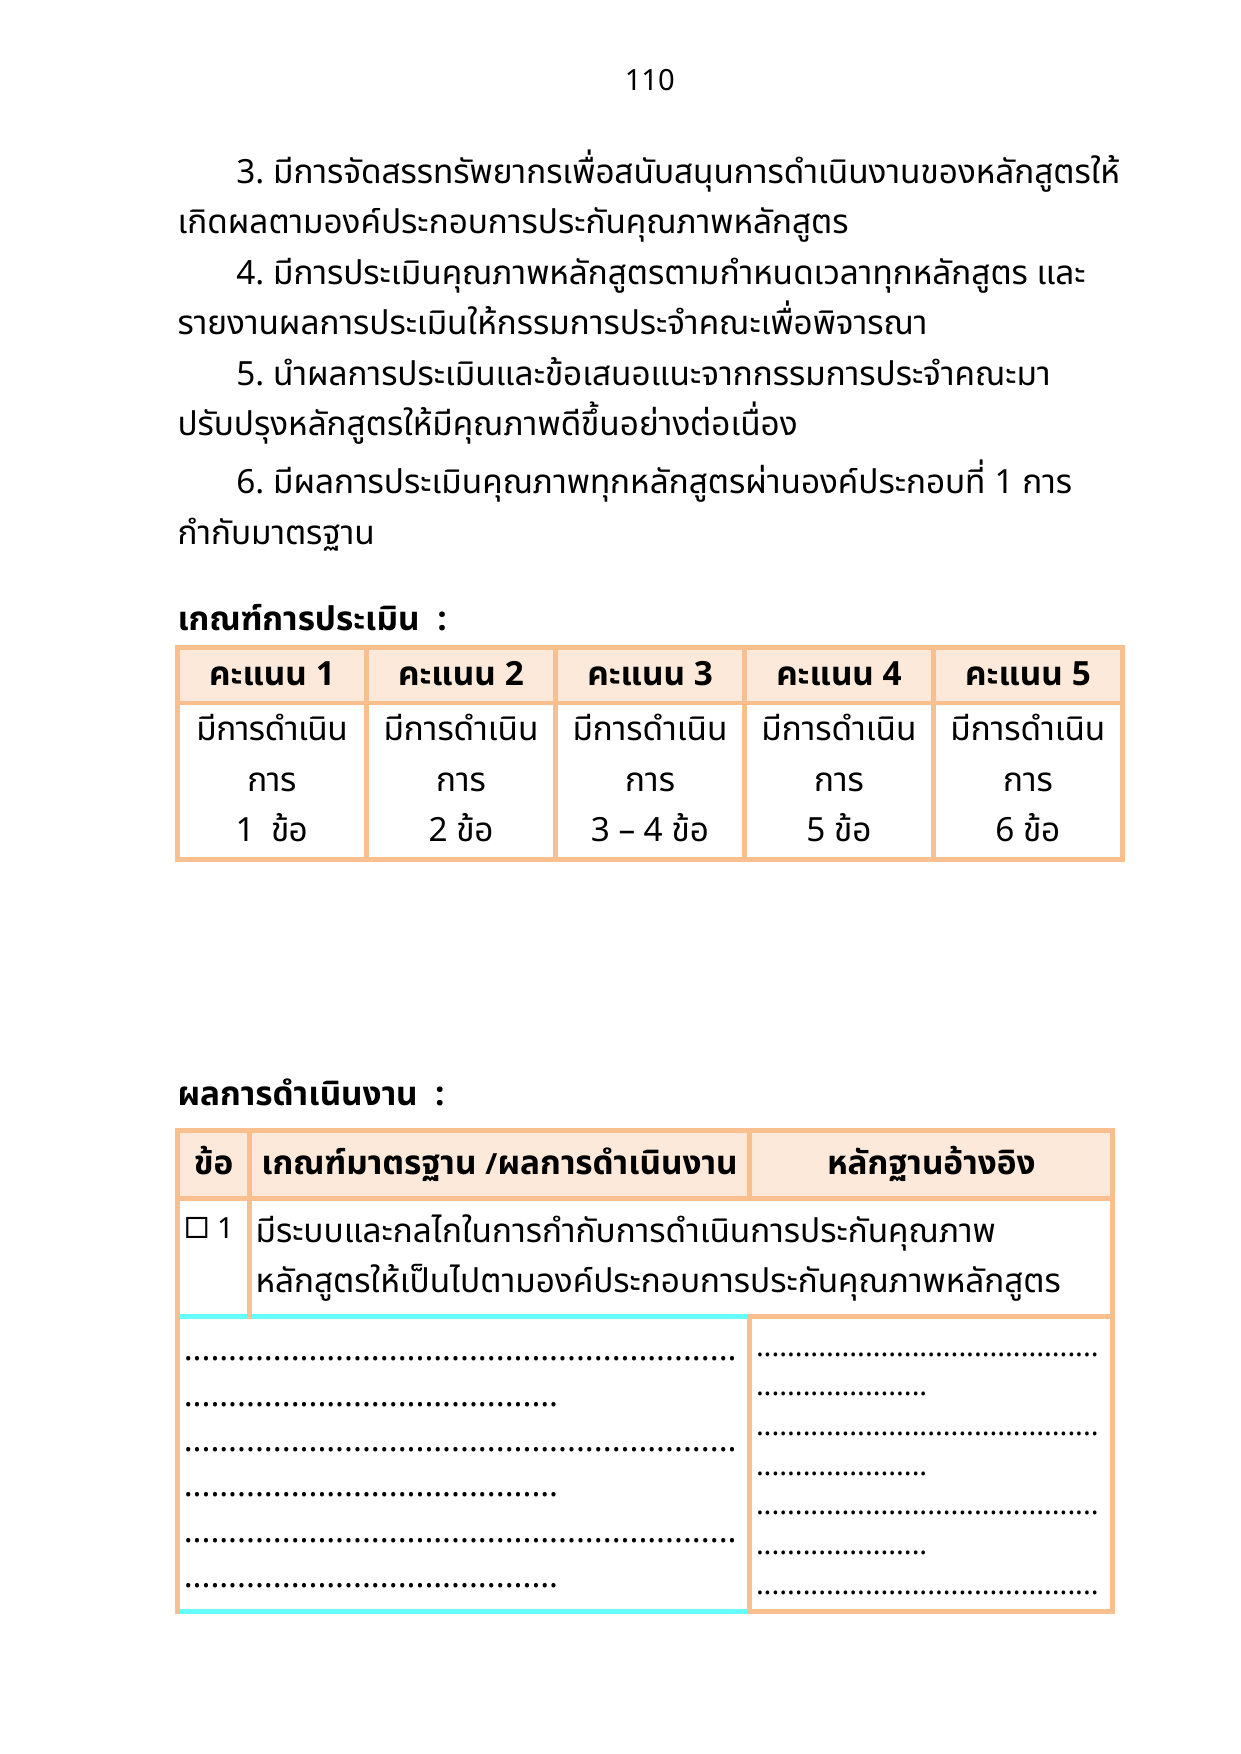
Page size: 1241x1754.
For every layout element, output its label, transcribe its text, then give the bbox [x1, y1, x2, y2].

table_header คะแนน 4 [747, 650, 931, 701]
table_header คะแนน 5 [936, 650, 1120, 701]
table_cell มีการดำเนินการ 3 – 4 ข้อ [558, 705, 742, 857]
table_header ข้อ [180, 1133, 247, 1196]
text ผลการดำเนินงาน : [177, 1070, 1122, 1121]
table_cell 1 [180, 1201, 247, 1314]
table_cell มีการดำเนินการ 1 ข้อ [180, 705, 364, 857]
text 6. มีผลการประเมินคุณภาพทุกหลักสูตรผ่านองค์ประกอบที่ 1 การกำกับมาตรฐาน [177, 458, 1122, 559]
table_cell มีระบบและกลไกในการกำกับการดำเนินการประกันคุณภาพหลักสูตรให้เป็นไปตามองค์ประกอบการประกันคุณภาพหลักสูตร [252, 1201, 1110, 1314]
table_header เกณฑ์มาตรฐาน /ผลการดำเนินงาน [252, 1133, 747, 1196]
table_cell มีการดำเนินการ 2 ข้อ [369, 705, 553, 857]
text 3. มีการจัดสรรทรัพยากรเพื่อสนับสนุนการดำเนินงานของหลักสูตรให้เกิดผลตามองค์ประกอบการประกันคุณภาพหลักสูตร [177, 148, 1122, 249]
text เกณฑ์การประเมิน : [177, 595, 1122, 645]
table_cell มีการดำเนินการ 6 ข้อ [936, 705, 1120, 857]
text 5. นำผลการประเมินและข้อเสนอแนะจากกรรมการประจำคณะมาปรับปรุงหลักสูตรให้มีคุณภาพดีขึ้นอย่างต่อเนื่อง [177, 350, 1122, 451]
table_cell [752, 1319, 1110, 1609]
table_cell มีการดำเนินการ 5 ข้อ [747, 705, 931, 857]
table_header คะแนน 2 [369, 650, 553, 701]
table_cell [180, 1319, 747, 1609]
table_header คะแนน 3 [558, 650, 742, 701]
table_header หลักฐานอ้างอิง [752, 1133, 1110, 1196]
table_header คะแนน 1 [180, 650, 364, 701]
text 4. มีการประเมินคุณภาพหลักสูตรตามกำหนดเวลาทุกหลักสูตร และรายงานผลการประเมินให้กรรมการประจำคณะเพื่อพิจารณา [177, 249, 1122, 350]
